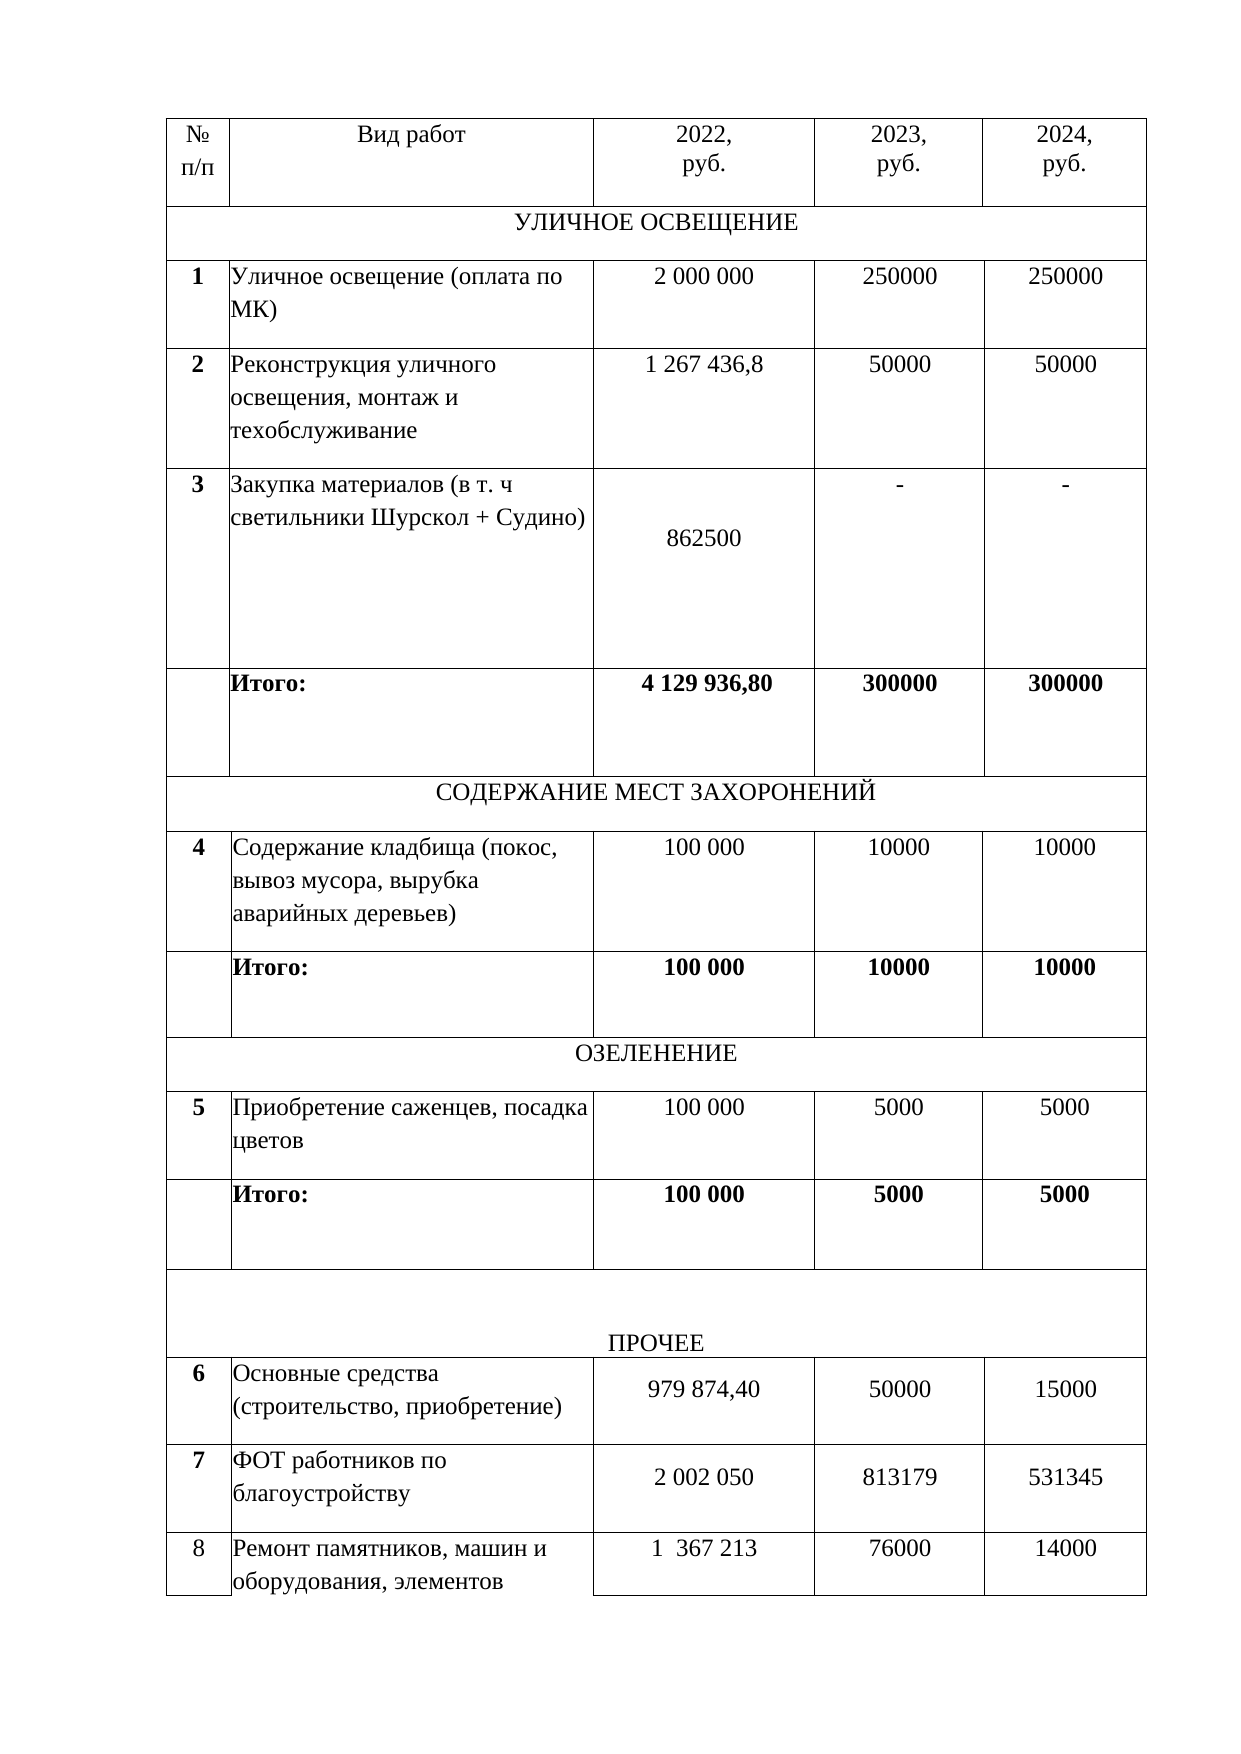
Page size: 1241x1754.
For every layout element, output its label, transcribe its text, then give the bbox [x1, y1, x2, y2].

table_cell Итого: [230, 669, 593, 776]
table_cell Основные средства (строительство, приобретение) [232, 1358, 593, 1444]
table_cell ФОТ работников по благоустройству [232, 1445, 593, 1532]
table_cell 76000 [815, 1533, 984, 1594]
table_cell ПРОЧЕЕ [167, 1270, 1146, 1357]
table_cell - [815, 469, 984, 667]
table_cell 862500 [594, 469, 814, 667]
table_cell 50000 [985, 349, 1146, 468]
table_cell 979 874,40 [594, 1358, 814, 1444]
table_cell СОДЕРЖАНИЕ МЕСТ ЗАХОРОНЕНИЙ [167, 777, 1146, 831]
table_cell 300000 [985, 669, 1146, 776]
table_cell № п/п [167, 119, 229, 206]
table_cell 2023, руб. [815, 119, 982, 206]
table_cell [167, 1180, 231, 1269]
table_cell 10000 [983, 832, 1146, 951]
table_cell Содержание кладбища (покос, вывоз мусора, вырубка аварийных деревьев) [232, 832, 593, 951]
table_cell Уличное освещение (оплата по МК) [230, 261, 593, 348]
table_cell 6 [167, 1358, 231, 1444]
table_cell - [985, 469, 1146, 667]
table_cell 15000 [985, 1358, 1146, 1444]
table_cell 4 129 936,80 [594, 669, 814, 776]
table_cell 100 000 [594, 952, 814, 1037]
table_cell Закупка материалов (в т. ч светильники Шурскол + Судино) [230, 469, 593, 667]
table_cell Итого: [232, 1180, 593, 1269]
table_cell 5000 [983, 1180, 1146, 1269]
table_cell 4 [167, 832, 231, 951]
table_cell ОЗЕЛЕНЕНИЕ [167, 1038, 1146, 1091]
table_cell 5000 [815, 1180, 982, 1269]
table_cell 250000 [985, 261, 1146, 348]
table_cell 813179 [815, 1445, 984, 1532]
table_cell 50000 [815, 1358, 984, 1444]
table_cell 8 [167, 1533, 231, 1594]
table_cell [167, 952, 231, 1037]
table_cell 14000 [985, 1533, 1146, 1594]
table_cell 2 000 000 [594, 261, 814, 348]
table_cell 7 [167, 1445, 231, 1532]
table_cell 10000 [815, 952, 982, 1037]
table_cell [232, 1533, 593, 1594]
table_cell Приобретение саженцев, посадка цветов [232, 1092, 593, 1178]
table_cell УЛИЧНОЕ ОСВЕЩЕНИЕ [167, 207, 1146, 260]
table_cell 1 267 436,8 [594, 349, 814, 468]
table_cell 50000 [815, 349, 984, 468]
table_cell Вид работ [230, 119, 593, 206]
table_cell 300000 [815, 669, 984, 776]
table_cell 10000 [983, 952, 1146, 1037]
table_cell 5 [167, 1092, 231, 1178]
table_cell 100 000 [594, 1092, 814, 1178]
table_cell 10000 [815, 832, 982, 951]
table_cell 2 002 050 [594, 1445, 814, 1532]
table_cell 250000 [815, 261, 984, 348]
table_cell [167, 669, 229, 776]
table_cell 100 000 [594, 1180, 814, 1269]
table_cell 2 [167, 349, 229, 468]
table_cell Реконструкция уличного освещения, монтаж и техобслуживание [230, 349, 593, 468]
table_cell 531345 [985, 1445, 1146, 1532]
table_cell 1 367 213 [594, 1533, 814, 1594]
table_cell 1 [167, 261, 229, 348]
table_cell 5000 [983, 1092, 1146, 1178]
table_cell 100 000 [594, 832, 814, 951]
table_cell 3 [167, 469, 229, 667]
table_cell Итого: [232, 952, 593, 1037]
table_cell 2024, руб. [983, 119, 1146, 206]
table_cell 2022, руб. [594, 119, 814, 206]
table_cell 5000 [815, 1092, 982, 1178]
